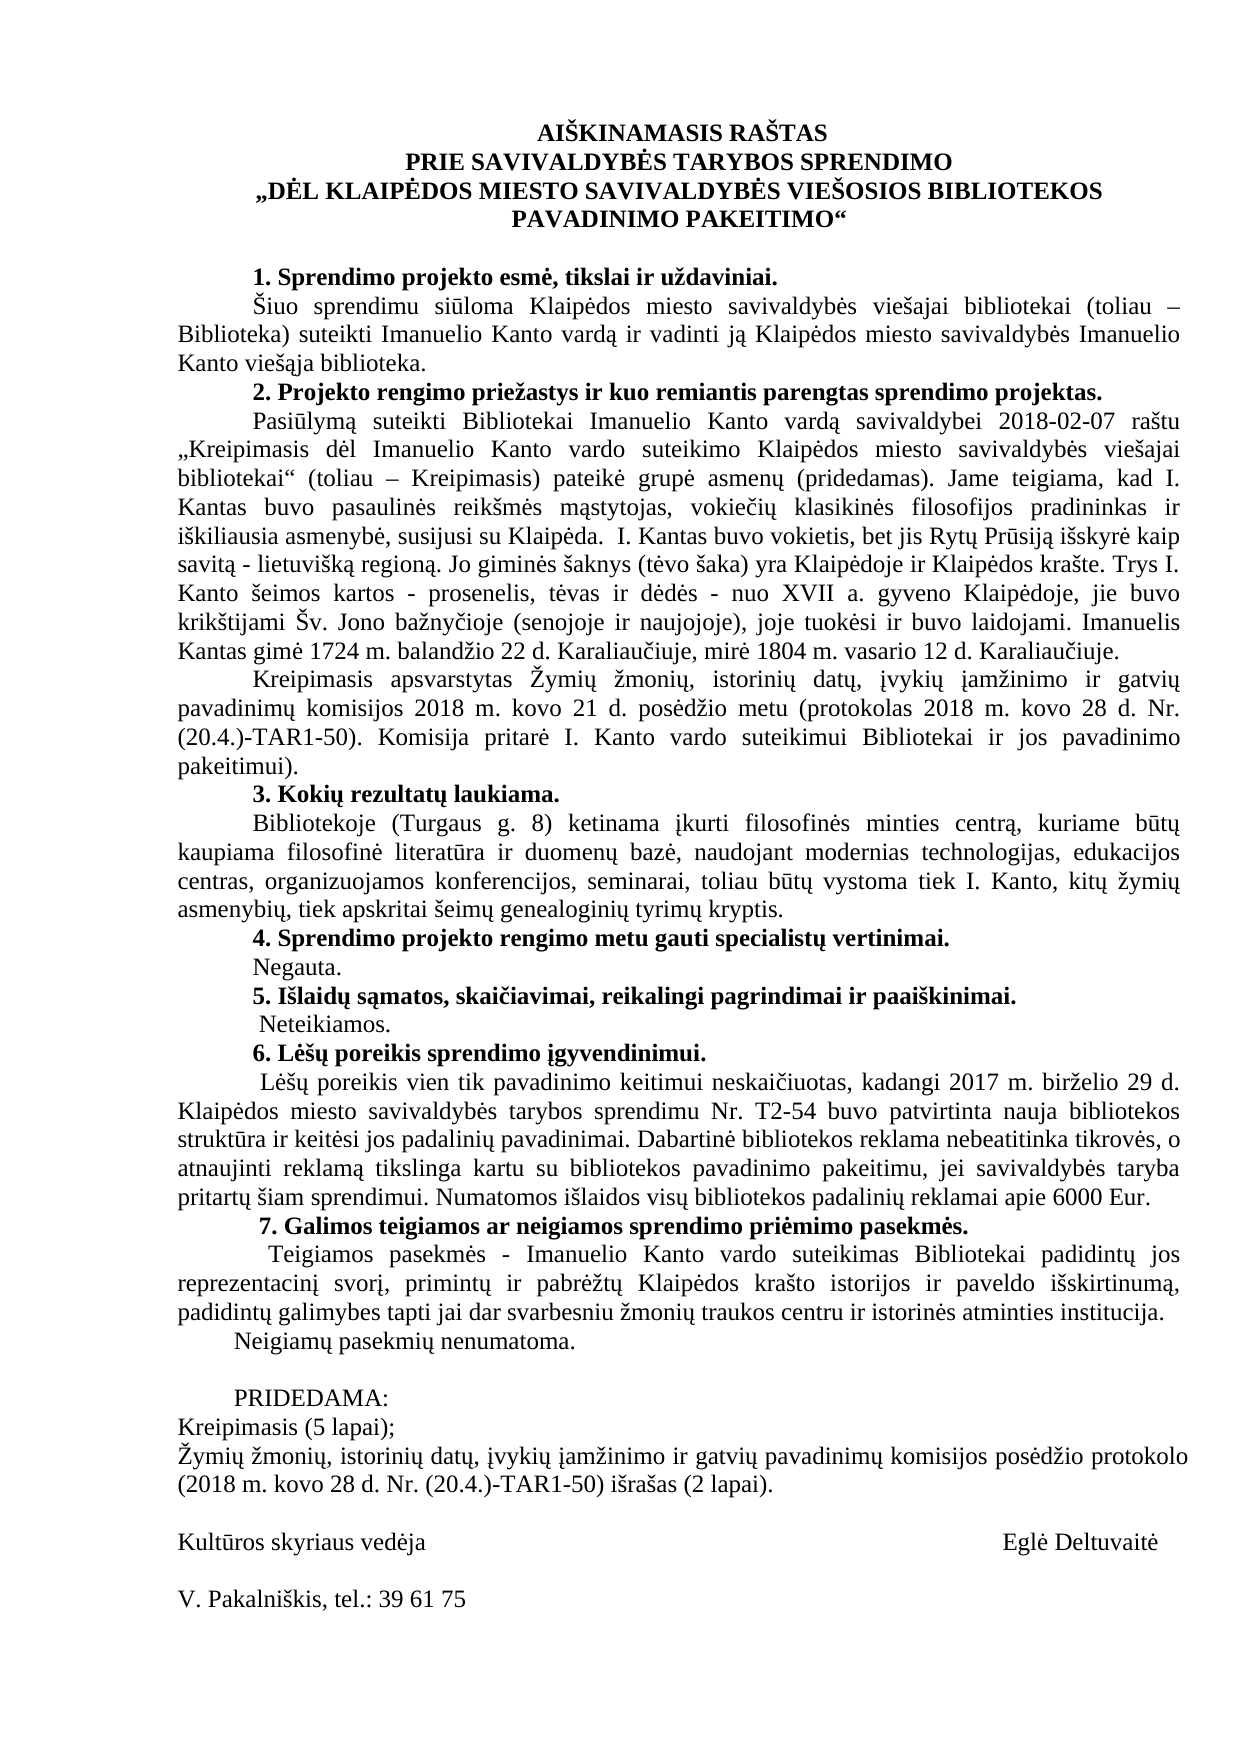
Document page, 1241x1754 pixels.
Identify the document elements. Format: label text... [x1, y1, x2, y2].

text Pasiūlymą suteikti Bibliotekai Imanuelio Kanto vardą savivaldybei 2018-02-07 raštu „Kreipimasis dėl Imanuelio Kanto vardo suteikimo Klaipėdos miesto savivaldybės viešajai bibliotekai“ (toliau – Kreipimasis) pateikė grupė asmenų (pridedamas). Jame teigiama, kad I. Kantas buvo pasaulinės reikšmės mąstytojas, vokiečių klasikinės filosofijos pradininkas ir iškiliausia asmenybė, susijusi su Klaipėda. I. Kantas buvo vokietis, bet jis Rytų Prūsiją išskyrė kaip savitą - lietuvišką regioną. Jo giminės šaknys (tėvo šaka) yra Klaipėdoje ir Klaipėdos krašte. Trys I. Kanto šeimos kartos - prosenelis, tėvas ir dėdės - nuo XVII a. gyveno Klaipėdoje, jie buvo krikštijami Šv. Jono bažnyčioje (senojoje ir naujojoje), joje tuokėsi ir buvo laidojami. Imanuelis Kantas gimė 1724 m. balandžio 22 d. Karaliaučiuje, mirė 1804 m. vasario 12 d. Karaliaučiuje. [177, 406, 1181, 664]
text 3. Kokių rezultatų laukiama. [177, 779, 1181, 808]
text Kreipimasis apsvarstytas Žymių žmonių, istorinių datų, įvykių įamžinimo ir gatvių pavadinimų komisijos 2018 m. kovo 21 d. posėdžio metu (protokolas 2018 m. kovo 28 d. Nr. (20.4.)-TAR1-50). Komisija pritarė I. Kanto vardo suteikimui Bibliotekai ir jos pavadinimo pakeitimui). [177, 664, 1181, 779]
text Žymių žmonių, istorinių datų, įvykių įamžinimo ir gatvių pavadinimų komisijos posėdžio protokolo (2018 m. kovo 28 d. Nr. (20.4.)-TAR1-50) išrašas (2 lapai). [177, 1441, 1190, 1498]
title Neteikiamos. [177, 1009, 1181, 1038]
text Kreipimasis (5 lapai); [177, 1412, 1190, 1441]
text Kultūros skyriaus vedėja Eglė Deltuvaitė [177, 1527, 1181, 1556]
text Negauta. [177, 952, 1181, 981]
text Bibliotekoje (Turgaus g. 8) ketinama įkurti filosofinės minties centrą, kuriame būtų kaupiama filosofinė literatūra ir duomenų bazė, naudojant modernias technologijas, edukacijos centras, organizuojamos konferencijos, seminarai, toliau būtų vystoma tiek I. Kanto, kitų žymių asmenybių, tiek apskritai šeimų genealoginių tyrimų kryptis. [177, 808, 1181, 923]
text Lėšų poreikis vien tik pavadinimo keitimui neskaičiuotas, kadangi 2017 m. birželio 29 d. Klaipėdos miesto savivaldybės tarybos sprendimu Nr. T2-54 buvo patvirtinta nauja bibliotekos struktūra ir keitėsi jos padalinių pavadinimai. Dabartinė bibliotekos reklama nebeatitinka tikrovės, o atnaujinti reklamą tikslinga kartu su bibliotekos pavadinimo pakeitimu, jei savivaldybės taryba pritartų šiam sprendimui. Numatomos išlaidos visų bibliotekos padalinių reklamai apie 6000 Eur. [177, 1067, 1181, 1211]
text „DĖL Klaipėdos miesto savivaldybės viešosios bibliotekos pavadinimo PAKEITIMO“ [177, 176, 1181, 233]
text PRIDEDAMA: [177, 1383, 1190, 1412]
text 2. Projekto rengimo priežastys ir kuo remiantis parengtas sprendimo projektas. [177, 377, 1181, 406]
text 6. Lėšų poreikis sprendimo įgyvendinimui. [177, 1038, 1181, 1067]
text Neigiamų pasekmių nenumatoma. [177, 1326, 1181, 1354]
text 1. Sprendimo projekto esmė, tikslai ir uždaviniai. [177, 262, 1181, 291]
text Teigiamos pasekmės - Imanuelio Kanto vardo suteikimas Bibliotekai padidintų jos reprezentacinį svorį, primintų ir pabrėžtų Klaipėdos krašto istorijos ir paveldo išskirtinumą, padidintų galimybes tapti jai dar svarbesniu žmonių traukos centru ir istorinės atminties institucija. [177, 1239, 1181, 1326]
text 4. Sprendimo projekto rengimo metu gauti specialistų vertinimai. [177, 923, 1181, 952]
text 5. Išlaidų sąmatos, skaičiavimai, reikalingi pagrindimai ir paaiškinimai. [177, 981, 1181, 1009]
text 7. Galimos teigiamos ar neigiamos sprendimo priėmimo pasekmės. [177, 1211, 1181, 1239]
text Šiuo sprendimu siūloma Klaipėdos miesto savivaldybės viešajai bibliotekai (toliau – Biblioteka) suteikti Imanuelio Kanto vardą ir vadinti ją Klaipėdos miesto savivaldybės Imanuelio Kanto viešąja biblioteka. [177, 291, 1181, 377]
text V. Pakalniškis, tel.: 39 61 75 [177, 1584, 1181, 1613]
text AIŠKINAMASIS RAŠTAS [177, 118, 1181, 147]
text PRIE SAVIVALDYBĖS TARYBOS SPRENDIMO [177, 147, 1181, 176]
